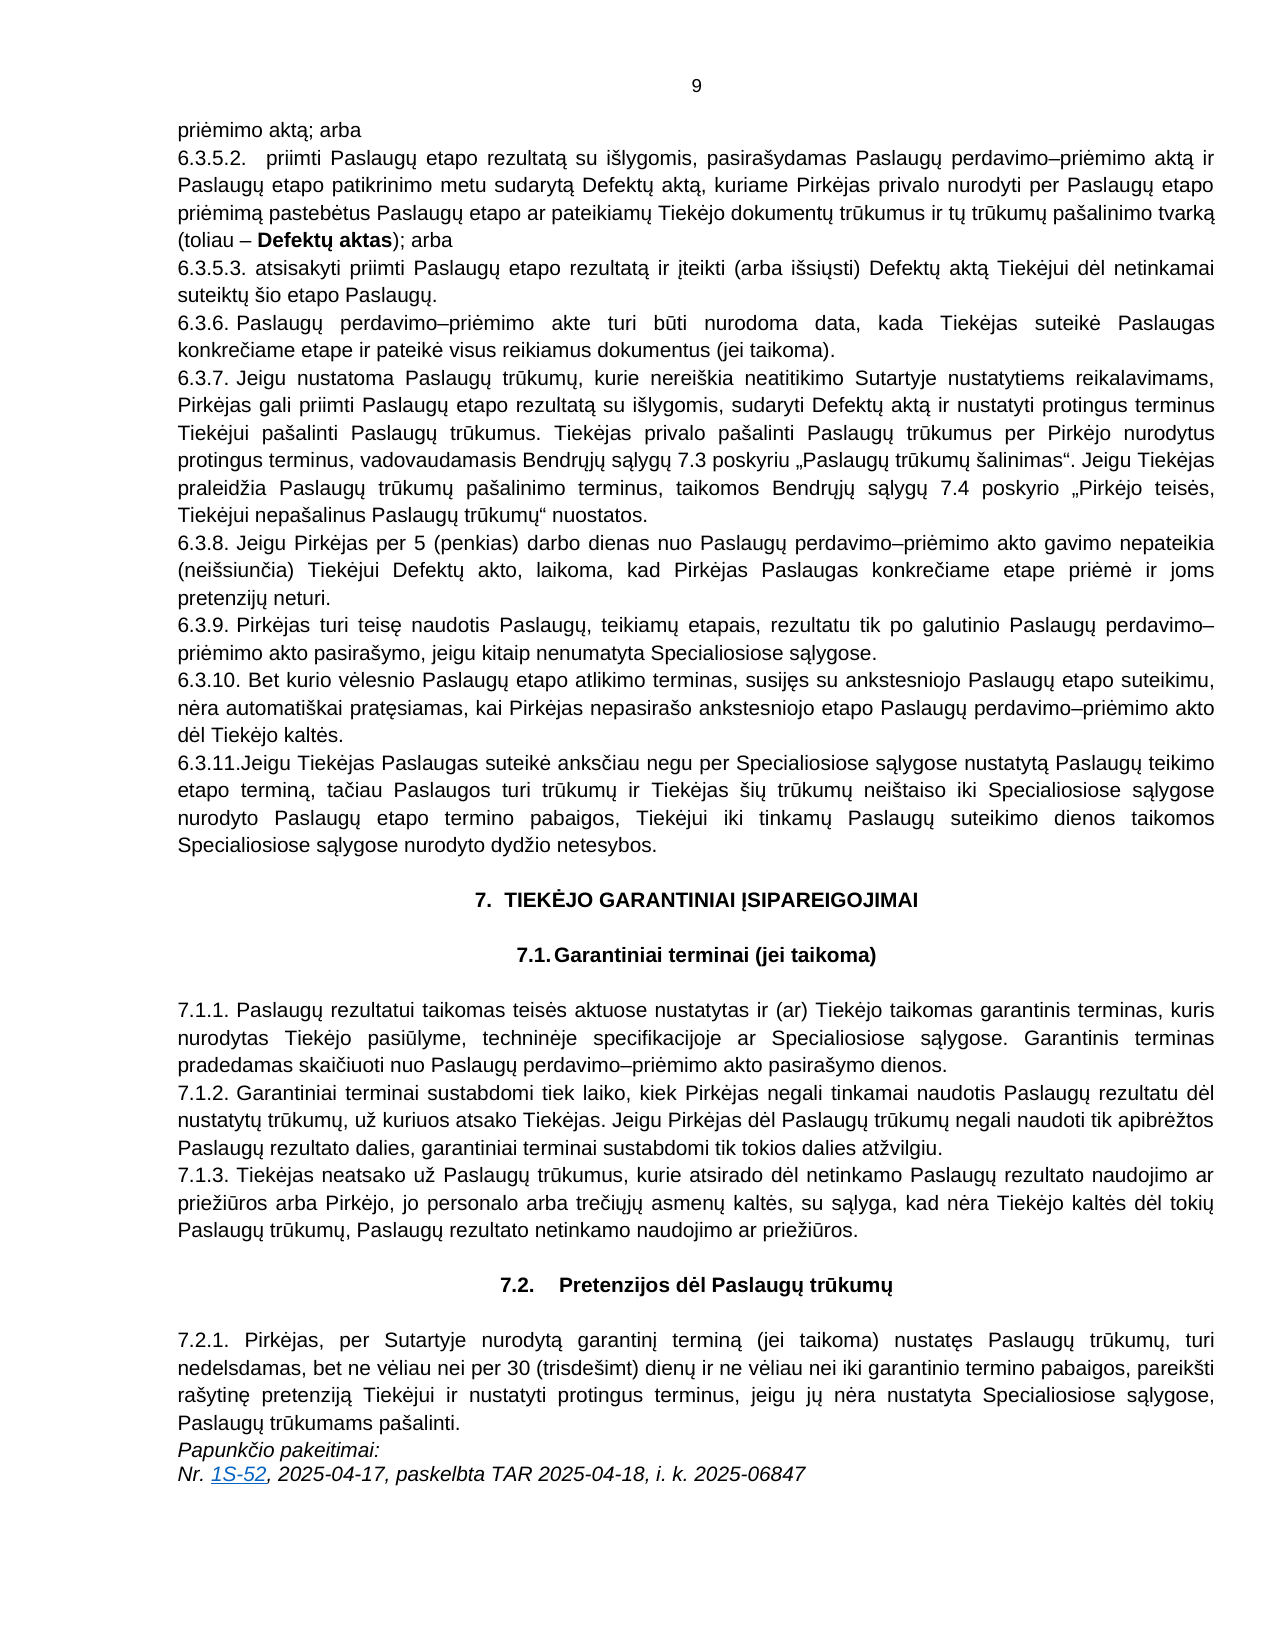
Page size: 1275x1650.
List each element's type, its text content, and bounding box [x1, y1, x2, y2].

text 6.3.6. Paslaugų perdavimo–priėmimo akte turi būti nurodoma data, kada Tiekėjas suteikė Paslaugas konkrečiame etape ir pateikė visus reikiamus dokumentus (jei taikoma). [177, 311, 1216, 362]
text 7.1.3. Tiekėjas neatsako už Paslaugų trūkumus, kurie atsirado dėl netinkamo Paslaugų rezultato naudojimo ar priežiūros arba Pirkėjo, jo personalo arba trečiųjų asmenų kaltės, su sąlyga, kad nėra Tiekėjo kaltės dėl tokių Paslaugų trūkumų, Paslaugų rezultato netinkamo naudojimo ar priežiūros. [177, 1163, 1216, 1242]
text 6.3.5.2. priimti Paslaugų etapo rezultatą su išlygomis, pasirašydamas Paslaugų perdavimo–priėmimo aktą ir Paslaugų etapo patikrinimo metu sudarytą Defektų aktą, kuriame Pirkėjas privalo nurodyti per Paslaugų etapo priėmimą pastebėtus Paslaugų etapo ar pateikiamų Tiekėjo dokumentų trūkumus ir tų trūkumų pašalinimo tvarką (toliau – Defektų aktas); arba [177, 146, 1216, 252]
text 6.3.5.3. atsisakyti priimti Paslaugų etapo rezultatą ir įteikti (arba išsiųsti) Defektų aktą Tiekėjui dėl netinkamai suteiktų šio etapo Paslaugų. [177, 256, 1216, 307]
text Nr. 1S-52, 2025-04-17, paskelbta TAR 2025-04-18, i. k. 2025-06847 [177, 1462, 1216, 1486]
text 6.3.7. Jeigu nustatoma Paslaugų trūkumų, kurie nereiškia neatitikimo Sutartyje nustatytiems reikalavimams, Pirkėjas gali priimti Paslaugų etapo rezultatą su išlygomis, sudaryti Defektų aktą ir nustatyti protingus terminus Tiekėjui pašalinti Paslaugų trūkumus. Tiekėjas privalo pašalinti Paslaugų trūkumus per Pirkėjo nurodytus protingus terminus, vadovaudamasis Bendrųjų sąlygų 7.3 poskyriu „Paslaugų trūkumų šalinimas“. Jeigu Tiekėjas praleidžia Paslaugų trūkumų pašalinimo terminus, taikomos Bendrųjų sąlygų 7.4 poskyrio „Pirkėjo teisės, Tiekėjui nepašalinus Paslaugų trūkumų“ nuostatos. [177, 366, 1216, 527]
text 7.1.1. Paslaugų rezultatui taikomas teisės aktuose nustatytas ir (ar) Tiekėjo taikomas garantinis terminas, kuris nurodytas Tiekėjo pasiūlyme, techninėje specifikacijoje ar Specialiosiose sąlygose. Garantinis terminas pradedamas skaičiuoti nuo Paslaugų perdavimo–priėmimo akto pasirašymo dienos. [177, 998, 1216, 1077]
text 6.3.9. Pirkėjas turi teisę naudotis Paslaugų, teikiamų etapais, rezultatu tik po galutinio Paslaugų perdavimo–priėmimo akto pasirašymo, jeigu kitaip nenumatyta Specialiosiose sąlygose. [177, 613, 1216, 664]
text 7.2. Pretenzijos dėl Paslaugų trūkumų [177, 1273, 1216, 1297]
text 7.1.2. Garantiniai terminai sustabdomi tiek laiko, kiek Pirkėjas negali tinkamai naudotis Paslaugų rezultatu dėl nustatytų trūkumų, už kuriuos atsako Tiekėjas. Jeigu Pirkėjas dėl Paslaugų trūkumų negali naudoti tik apibrėžtos Paslaugų rezultato dalies, garantiniai terminai sustabdomi tik tokios dalies atžvilgiu. [177, 1081, 1216, 1159]
text 6.3.8. Jeigu Pirkėjas per 5 (penkias) darbo dienas nuo Paslaugų perdavimo–priėmimo akto gavimo nepateikia (neišsiunčia) Tiekėjui Defektų akto, laikoma, kad Pirkėjas Paslaugas konkrečiame etape priėmė ir joms pretenzijų neturi. [177, 531, 1216, 609]
text Papunkčio pakeitimai: [177, 1438, 1216, 1462]
text 6.3.11.Jeigu Tiekėjas Paslaugas suteikė anksčiau negu per Specialiosiose sąlygose nustatytą Paslaugų teikimo etapo terminą, tačiau Paslaugos turi trūkumų ir Tiekėjas šių trūkumų neištaiso iki Specialiosiose sąlygose nurodyto Paslaugų etapo termino pabaigos, Tiekėjui iki tinkamų Paslaugų suteikimo dienos taikomos Specialiosiose sąlygose nurodyto dydžio netesybos. [177, 751, 1216, 857]
text 7.2.1. Pirkėjas, per Sutartyje nurodytą garantinį terminą (jei taikoma) nustatęs Paslaugų trūkumų, turi nedelsdamas, bet ne vėliau nei per 30 (trisdešimt) dienų ir ne vėliau nei iki garantinio termino pabaigos, pareikšti rašytinę pretenziją Tiekėjui ir nustatyti protingus terminus, jeigu jų nėra nustatyta Specialiosiose sąlygose, Paslaugų trūkumams pašalinti. [177, 1328, 1216, 1434]
text 7. Tiekėjo garantiniai įsipareigojimai [177, 888, 1216, 912]
text 7.1. Garantiniai terminai (jei taikoma) [177, 943, 1216, 967]
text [177, 118, 1216, 142]
text 6.3.10. Bet kurio vėlesnio Paslaugų etapo atlikimo terminas, susijęs su ankstesniojo Paslaugų etapo suteikimu, nėra automatiškai pratęsiamas, kai Pirkėjas nepasirašo ankstesniojo etapo Paslaugų perdavimo–priėmimo akto dėl Tiekėjo kaltės. [177, 668, 1216, 747]
